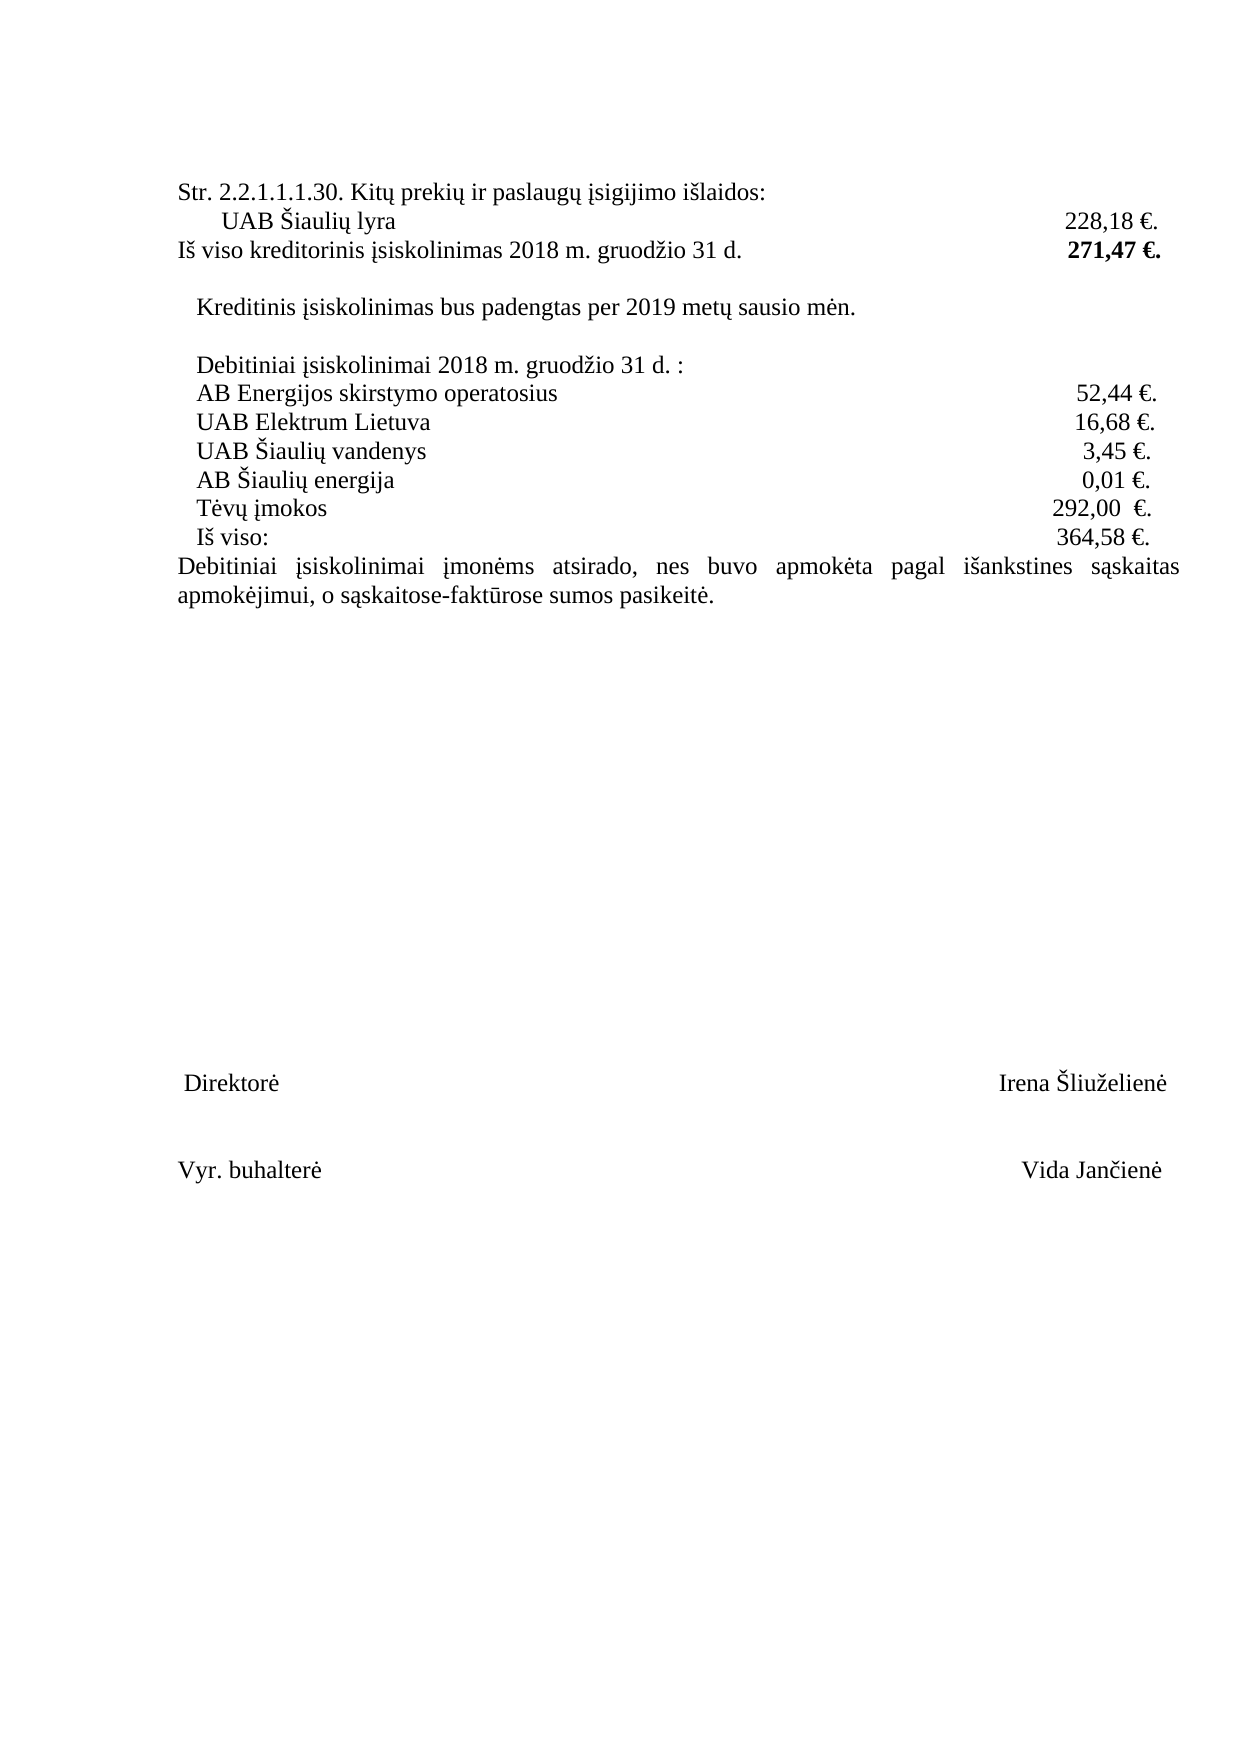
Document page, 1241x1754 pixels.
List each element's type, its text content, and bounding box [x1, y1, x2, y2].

text UAB Elektrum Lietuva 16,68 €. [177, 407, 1181, 436]
text UAB Šiaulių lyra 228,18 €. [177, 206, 1181, 235]
text AB Energijos skirstymo operatosius 52,44 €. [177, 378, 1181, 407]
text Vyr. buhalterė Vida Jančienė [177, 1155, 1181, 1183]
text Debitiniai įsiskolinimai įmonėms atsirado, nes buvo apmokėta pagal išankstines sąskaitas apmokėjimui, o sąskaitose-faktūrose sumos pasikeitė. [177, 551, 1181, 608]
text Iš viso: 364,58 €. [177, 522, 1181, 551]
text Iš viso kreditorinis įsiskolinimas 2018 m. gruodžio 31 d. 271,47 €. [177, 235, 1181, 263]
text Kreditinis įsiskolinimas bus padengtas per 2019 metų sausio mėn. [177, 292, 1181, 321]
text UAB Šiaulių vandenys 3,45 €. [177, 436, 1181, 465]
text AB Šiaulių energija 0,01 €. [177, 465, 1181, 493]
text Direktorė Irena Šliuželienė [177, 1068, 1181, 1097]
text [177, 177, 1181, 206]
text Tėvų įmokos 292,00 €. [177, 493, 1181, 522]
text Debitiniai įsiskolinimai 2018 m. gruodžio 31 d. : [177, 350, 1181, 378]
